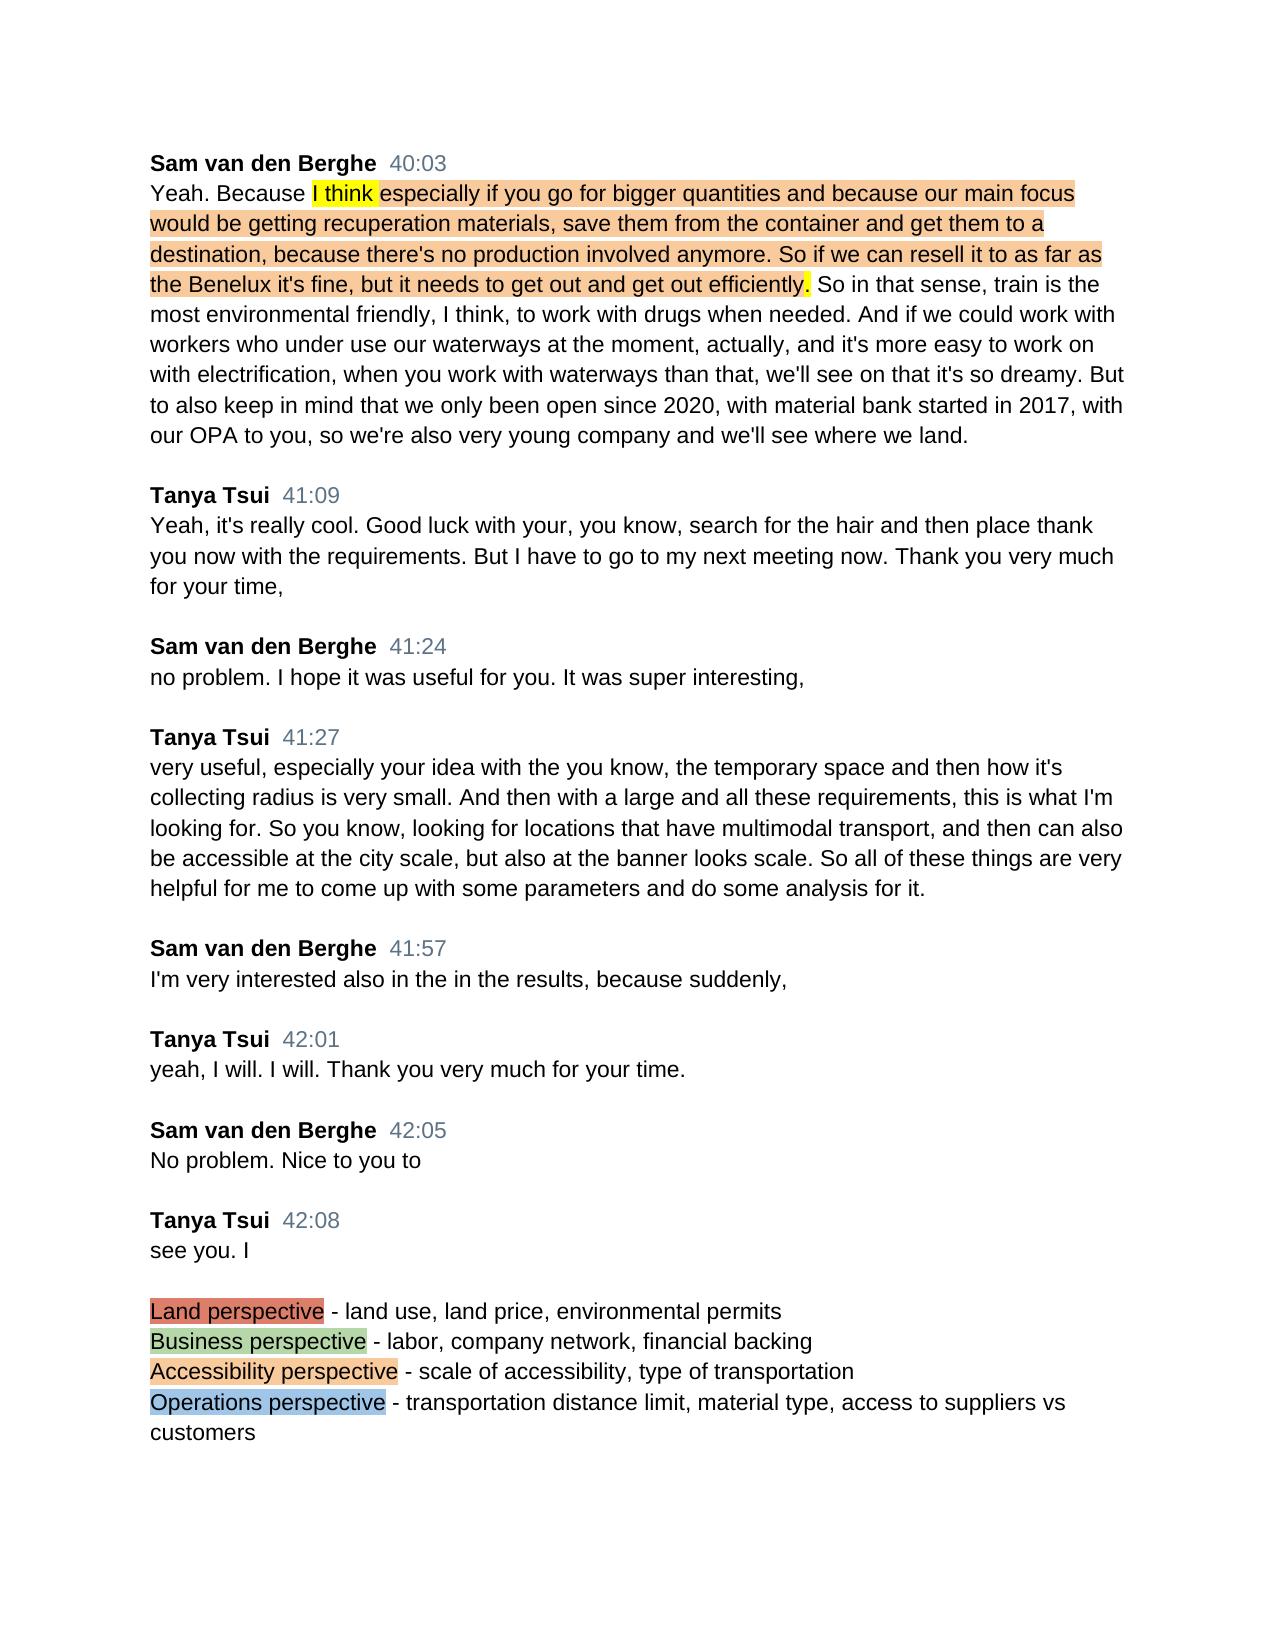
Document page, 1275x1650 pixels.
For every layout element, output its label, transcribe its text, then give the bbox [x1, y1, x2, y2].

text No problem. Nice to you to [150, 1147, 1125, 1173]
text Tanya Tsui 41:27 [150, 724, 1125, 750]
text no problem. I hope it was useful for you. It was super interesting, [150, 663, 1125, 690]
text Yeah, it's really cool. Good luck with your, you know, search for the hair and then place thank you now with the requirements. But I have to go to my next meeting now. Thank you very much for your time, [150, 512, 1125, 599]
text Land perspective - land use, land price, environmental permits [324, 1298, 1125, 1324]
text Business perspective - labor, company network, financial backing [367, 1328, 1125, 1354]
text see you. I [150, 1237, 1125, 1264]
text Sam van den Berghe 42:05 [150, 1117, 1125, 1143]
text Tanya Tsui 42:01 [150, 1026, 1125, 1052]
text I'm very interested also in the in the results, because suddenly, [150, 966, 1125, 992]
text yeah, I will. I will. Thank you very much for your time. [150, 1056, 1125, 1083]
text Sam van den Berghe 41:24 [150, 633, 1125, 660]
text Sam van den Berghe 41:57 [150, 935, 1125, 962]
text Accessibility perspective - scale of accessibility, type of transportation [398, 1358, 1125, 1385]
text Yeah. Because I think especially if you go for bigger quantities and because our main focus would be getting recuperation materials, save them from the container and get them to a destination, because there's no production involved anymore. So if we can resell it to as far as the Benelux it's fine, but it needs to get out and get out efficiently. So in that sense, train is the most environmental friendly, I think, to work with drugs when needed. And if we could work with workers who under use our waterways at the moment, actually, and it's more easy to work on with electrification, when you work with waterways than that, we'll see on that it's so dreamy. But to also keep in mind that we only been open since 2020, with material bank started in 2017, with our OPA to you, so we're also very young company and we'll see where we land. [150, 180, 1125, 448]
text Sam van den Berghe 40:03 [150, 150, 1125, 176]
text Tanya Tsui 42:08 [150, 1207, 1125, 1234]
text very useful, especially your idea with the you know, the temporary space and then how it's collecting radius is very small. And then with a large and all these requirements, this is what I'm looking for. So you know, looking for locations that have multimodal transport, and then can also be accessible at the city scale, but also at the banner looks scale. So all of these things are very helpful for me to come up with some parameters and do some analysis for it. [150, 754, 1125, 901]
text Tanya Tsui 41:09 [150, 482, 1125, 509]
text Operations perspective - transportation distance limit, material type, access to suppliers vs customers [150, 1388, 1125, 1445]
